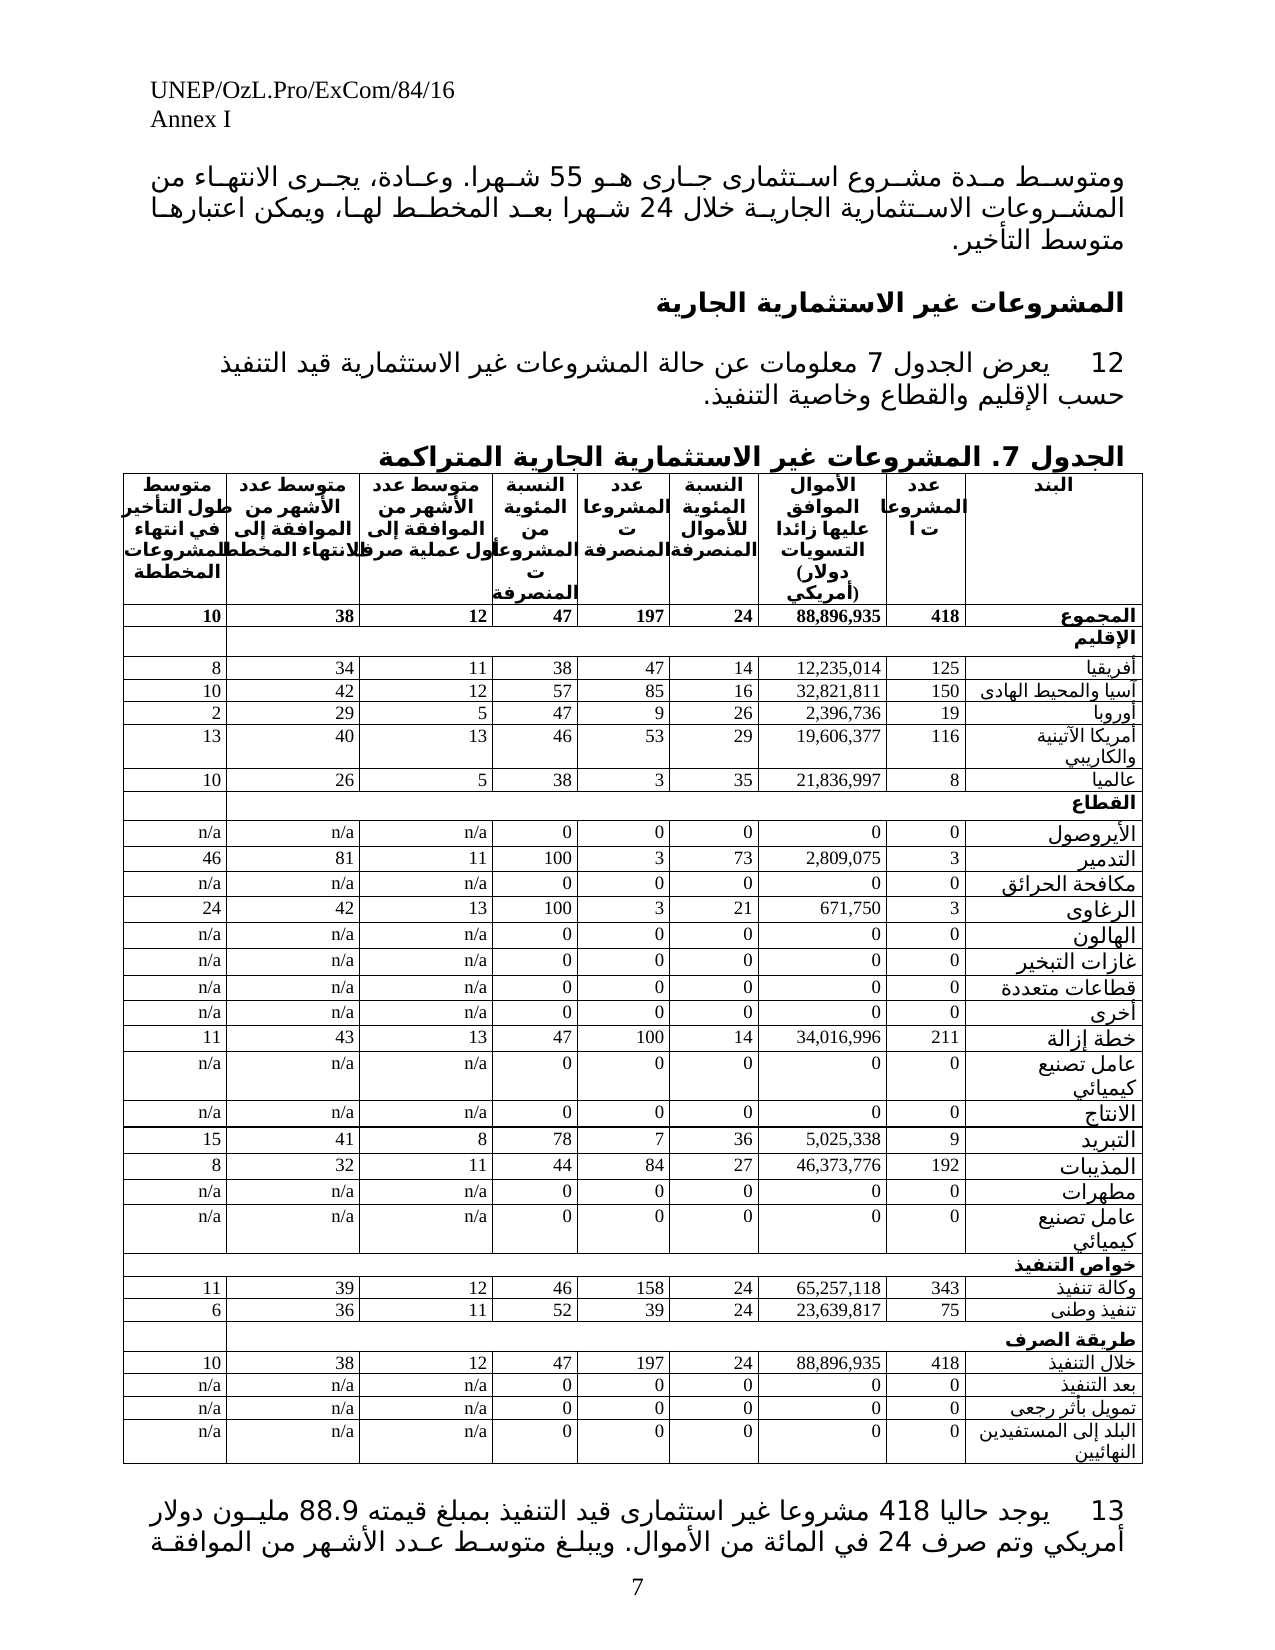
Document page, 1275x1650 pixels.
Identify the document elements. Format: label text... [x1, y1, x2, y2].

table_cell 38 [227, 1352, 359, 1373]
table_cell 0 [578, 1420, 669, 1463]
table_cell 0 [670, 1052, 758, 1100]
table_cell 13 [124, 725, 226, 768]
table_cell 9 [578, 702, 669, 724]
table_cell 0 [493, 1205, 577, 1253]
table_cell تنفيذ وطنى [966, 1299, 1142, 1321]
table_cell n/a [124, 1205, 226, 1253]
table_cell 40 [227, 725, 359, 768]
table_cell خطة إزالة [966, 1026, 1142, 1051]
table_cell 23,639,817 [759, 1299, 886, 1321]
table_cell n/a [360, 923, 492, 948]
table_cell n/a [227, 1001, 359, 1025]
table_cell n/a [124, 1420, 226, 1463]
table_cell 5 [360, 769, 492, 791]
table_cell 81 [227, 847, 359, 871]
table_cell 10 [124, 769, 226, 791]
table_cell 0 [493, 1180, 577, 1204]
table_cell 0 [887, 1205, 965, 1253]
table_cell 88,896,935 [759, 605, 886, 626]
table_cell [887, 792, 965, 820]
table_cell [124, 792, 226, 820]
table_header متوسط عدد الأشهر من الموافقة إلى الانتهاء المخطط [227, 474, 359, 604]
table_cell 35 [670, 769, 758, 791]
table_cell أوروبا [966, 702, 1142, 724]
table_cell n/a [124, 872, 226, 896]
table_cell 0 [887, 1052, 965, 1100]
table_header الأموال الموافق عليها زائدا التسويات (دولار أمريكي) [759, 474, 886, 604]
table_cell 13 [360, 725, 492, 768]
table_cell 0 [887, 872, 965, 896]
table_cell 7 [578, 1128, 669, 1153]
table_cell 0 [670, 1374, 758, 1396]
table_cell 0 [670, 949, 758, 974]
table_cell 100 [578, 1026, 669, 1051]
table_cell 0 [493, 923, 577, 948]
table_cell المذيبات [966, 1154, 1142, 1179]
table_cell 19,606,377 [759, 725, 886, 768]
table_cell 192 [887, 1154, 965, 1179]
table_cell 34 [227, 657, 359, 679]
table_cell 0 [670, 976, 758, 999]
table_cell 85 [578, 680, 669, 701]
table_cell 100 [493, 847, 577, 871]
table_cell 0 [578, 1001, 669, 1025]
table_cell n/a [360, 949, 492, 974]
table_cell 11 [124, 1277, 226, 1298]
table_cell التبريد [966, 1128, 1142, 1153]
table_cell 0 [493, 1397, 577, 1418]
table_cell 0 [670, 923, 758, 948]
table_cell 0 [670, 872, 758, 896]
table_cell 13 [360, 1026, 492, 1051]
table_cell 24 [670, 605, 758, 626]
table_cell 13 [360, 897, 492, 922]
table_cell [758, 792, 887, 820]
table_cell 0 [887, 821, 965, 846]
table_cell 14 [670, 1026, 758, 1051]
table_cell 26 [670, 702, 758, 724]
table_cell 0 [670, 821, 758, 846]
table_cell 19 [887, 702, 965, 724]
table_cell [887, 627, 965, 656]
table_cell 5,025,338 [759, 1128, 886, 1153]
table_cell 0 [578, 1052, 669, 1100]
table_cell عامل تصنيع كيميائي [966, 1052, 1142, 1100]
table_cell [578, 792, 670, 820]
table_cell 0 [493, 949, 577, 974]
table_cell 150 [887, 680, 965, 701]
table_cell 0 [670, 1205, 758, 1253]
table_cell n/a [227, 1420, 359, 1463]
table_cell 197 [578, 605, 669, 626]
table_cell 41 [227, 1128, 359, 1153]
table_cell 0 [670, 1101, 758, 1126]
table_cell n/a [124, 949, 226, 974]
table_cell 2,396,736 [759, 702, 886, 724]
table_cell التدمير [966, 847, 1142, 871]
table_cell n/a [360, 1397, 492, 1418]
table_cell 0 [578, 872, 669, 896]
table_cell مكافحة الحرائق [966, 872, 1142, 896]
table_cell [360, 627, 493, 656]
table_cell 0 [578, 976, 669, 999]
table_cell 43 [227, 1026, 359, 1051]
table_cell 32,821,811 [759, 680, 886, 701]
table_cell [227, 1322, 360, 1351]
table_cell n/a [227, 1374, 359, 1396]
text 12 يعرض الجدول 7 معلومات عن حالة المشروعات غير الاستثمارية قيد التنفيذ حسب الإقليم والقطاع وخاصية التنفيذ. [150, 347, 1125, 411]
table_cell 32 [227, 1154, 359, 1179]
table_cell 0 [759, 1052, 886, 1100]
table_cell 3 [578, 769, 669, 791]
table_cell 34,016,996 [759, 1026, 886, 1051]
table_cell 38 [227, 605, 359, 626]
table_cell بعد التنفيذ [966, 1374, 1142, 1396]
table_cell [360, 1322, 493, 1351]
table_cell تمويل بأثر رجعى [966, 1397, 1142, 1418]
table_cell 0 [493, 1374, 577, 1396]
table_cell n/a [360, 872, 492, 896]
table_cell 11 [124, 1026, 226, 1051]
table_cell 12,235,014 [759, 657, 886, 679]
table_cell [493, 1322, 577, 1351]
table_cell 27 [670, 1154, 758, 1179]
table_cell آسيا والمحيط الهادى [966, 680, 1142, 701]
table_cell الانتاج [966, 1101, 1142, 1126]
table_cell قطاعات متعددة [966, 976, 1142, 999]
table_cell 10 [124, 1352, 226, 1373]
table_cell 0 [759, 1397, 886, 1418]
table_cell 418 [887, 605, 965, 626]
table_cell 6 [124, 1299, 226, 1321]
table_cell 100 [493, 897, 577, 922]
table_cell 0 [887, 1001, 965, 1025]
table_cell 211 [887, 1026, 965, 1051]
table_cell [360, 792, 493, 820]
table_cell 5 [360, 702, 492, 724]
table_cell 0 [670, 1397, 758, 1418]
table_cell 52 [493, 1299, 577, 1321]
table_cell 3 [578, 847, 669, 871]
table_cell 0 [887, 1101, 965, 1126]
table_cell 36 [227, 1299, 359, 1321]
table_cell 46,373,776 [759, 1154, 886, 1179]
table_cell [887, 1322, 965, 1351]
table_cell 0 [887, 923, 965, 948]
table_cell 116 [887, 725, 965, 768]
table_cell 2,809,075 [759, 847, 886, 871]
table_cell البلد إلى المستفيدين النهائيين [966, 1420, 1142, 1463]
table_cell 26 [227, 769, 359, 791]
table_cell 0 [493, 872, 577, 896]
table_cell [670, 627, 758, 656]
table_cell 16 [670, 680, 758, 701]
table_cell 3 [887, 897, 965, 922]
table_cell 343 [887, 1277, 965, 1298]
table_cell 0 [493, 976, 577, 999]
table_cell n/a [360, 1420, 492, 1463]
table_cell 0 [759, 1001, 886, 1025]
table_cell 10 [124, 680, 226, 701]
table_cell 0 [887, 949, 965, 974]
table_cell n/a [227, 872, 359, 896]
table_cell 0 [493, 1001, 577, 1025]
table_cell 24 [670, 1299, 758, 1321]
table_cell 75 [887, 1299, 965, 1321]
table_cell 418 [887, 1352, 965, 1373]
table_cell n/a [227, 923, 359, 948]
table_cell n/a [360, 1101, 492, 1126]
table_cell 0 [759, 1374, 886, 1396]
table_cell n/a [227, 976, 359, 999]
table_cell 0 [887, 1397, 965, 1418]
table_cell 24 [124, 897, 226, 922]
table_cell الأيروصول [966, 821, 1142, 846]
table_cell [670, 792, 758, 820]
table_cell 0 [887, 1180, 965, 1204]
table_cell خواص التنفيذ [124, 1254, 1142, 1276]
table_cell 84 [578, 1154, 669, 1179]
table_cell 2 [124, 702, 226, 724]
table_cell [124, 627, 226, 656]
table_cell 21,836,997 [759, 769, 886, 791]
table_cell 0 [887, 976, 965, 999]
table_cell n/a [124, 923, 226, 948]
table_cell n/a [124, 1101, 226, 1126]
table_cell n/a [227, 1397, 359, 1418]
table_cell 0 [670, 1420, 758, 1463]
table_cell 0 [759, 821, 886, 846]
table_cell الرغاوى [966, 897, 1142, 922]
table_cell 39 [227, 1277, 359, 1298]
table_cell 46 [124, 847, 226, 871]
table_cell 29 [227, 702, 359, 724]
table_cell 44 [493, 1154, 577, 1179]
table_cell 53 [578, 725, 669, 768]
table_cell 0 [493, 821, 577, 846]
table_cell 12 [360, 1277, 492, 1298]
table_cell القطاع [965, 792, 1142, 820]
table_cell 0 [887, 1420, 965, 1463]
table_cell مطهرات [966, 1180, 1142, 1204]
table_cell 11 [360, 1154, 492, 1179]
table_cell 10 [124, 605, 226, 626]
table_cell 65,257,118 [759, 1277, 886, 1298]
table_cell 0 [759, 976, 886, 999]
table_cell 42 [227, 680, 359, 701]
table_cell 0 [578, 1397, 669, 1418]
table_cell n/a [227, 1180, 359, 1204]
table_header عدد المشروعات المنصرفة [578, 474, 669, 604]
table_cell [578, 1322, 670, 1351]
table_cell n/a [360, 1205, 492, 1253]
table_cell n/a [360, 976, 492, 999]
table_cell 8 [360, 1128, 492, 1153]
table_cell الإقليم [965, 627, 1142, 656]
table_cell [493, 792, 577, 820]
table_cell 0 [759, 923, 886, 948]
table_cell 671,750 [759, 897, 886, 922]
table_cell 47 [493, 1026, 577, 1051]
table_cell [670, 1322, 758, 1351]
table_cell [124, 1322, 226, 1351]
table_cell 38 [493, 769, 577, 791]
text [150, 161, 1125, 256]
table_cell n/a [124, 821, 226, 846]
table_header عدد المشروعات ا [887, 474, 965, 604]
table_cell 11 [360, 657, 492, 679]
table_cell [227, 627, 360, 656]
table_cell n/a [360, 1180, 492, 1204]
table_header النسبة المئوية للأموال المنصرفة [670, 474, 758, 604]
table_cell n/a [360, 1374, 492, 1396]
table_cell 0 [887, 1374, 965, 1396]
table_cell 88,896,935 [759, 1352, 886, 1373]
table_cell [758, 627, 887, 656]
table_cell n/a [227, 1101, 359, 1126]
table_cell 24 [670, 1277, 758, 1298]
table_cell 0 [670, 1001, 758, 1025]
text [150, 1495, 1125, 1558]
table_cell 3 [578, 897, 669, 922]
table_cell 12 [360, 680, 492, 701]
table_cell [493, 627, 577, 656]
table_cell 0 [578, 923, 669, 948]
table_cell [578, 627, 670, 656]
table_cell 0 [759, 1420, 886, 1463]
table_cell 0 [578, 1374, 669, 1396]
table_cell 78 [493, 1128, 577, 1153]
table_cell عالميا [966, 769, 1142, 791]
table_header متوسط طول التأخير في انتهاء المشروعات المخططة [124, 474, 226, 604]
table_cell 0 [578, 1180, 669, 1204]
table_cell 15 [124, 1128, 226, 1153]
table_cell 39 [578, 1299, 669, 1321]
table_cell 11 [360, 1299, 492, 1321]
table_cell 46 [493, 725, 577, 768]
table_cell أمريكا الآتينية والكاريبي [966, 725, 1142, 768]
table_cell 0 [759, 872, 886, 896]
table_cell 3 [887, 847, 965, 871]
table_cell n/a [124, 1374, 226, 1396]
table_cell 42 [227, 897, 359, 922]
table_cell 0 [759, 1180, 886, 1204]
table_cell 24 [670, 1352, 758, 1373]
table_cell غازات التبخير [966, 949, 1142, 974]
table_cell الهالون [966, 923, 1142, 948]
table_cell n/a [124, 1052, 226, 1100]
table_cell أفريقيا [966, 657, 1142, 679]
table_cell 73 [670, 847, 758, 871]
table_cell 197 [578, 1352, 669, 1373]
table_cell 46 [493, 1277, 577, 1298]
table_cell 12 [360, 605, 492, 626]
table_cell 12 [360, 1352, 492, 1373]
table_cell 0 [759, 949, 886, 974]
table_cell n/a [227, 821, 359, 846]
table_cell 0 [578, 1205, 669, 1253]
table_cell 125 [887, 657, 965, 679]
table_cell خلال التنفيذ [966, 1352, 1142, 1373]
table_header متوسط عدد الأشهر من الموافقة إلى أول عملية صرف [360, 474, 492, 604]
table_cell 9 [887, 1128, 965, 1153]
table_header البند [966, 474, 1142, 604]
table_cell 47 [493, 1352, 577, 1373]
table_cell n/a [227, 949, 359, 974]
table_cell 0 [578, 1101, 669, 1126]
table_cell 0 [759, 1205, 886, 1253]
text المشروعات غير الاستثمارية الجارية [150, 287, 1125, 319]
table_cell 57 [493, 680, 577, 701]
table_cell 47 [578, 657, 669, 679]
table_cell 0 [493, 1420, 577, 1463]
table_header النسبة المئوية من المشروعات المنصرفة [493, 474, 577, 604]
table_cell 158 [578, 1277, 669, 1298]
table_cell 21 [670, 897, 758, 922]
table_cell 47 [493, 605, 577, 626]
table_cell 8 [124, 1154, 226, 1179]
text الجدول 7. المشروعات غير الاستثمارية الجارية المتراكمة [150, 442, 1125, 473]
table_cell عامل تصنيع كيميائي [966, 1205, 1142, 1253]
table_cell n/a [124, 976, 226, 999]
table_cell n/a [124, 1397, 226, 1418]
table_cell 0 [493, 1101, 577, 1126]
table_cell 14 [670, 657, 758, 679]
table_cell [227, 792, 360, 820]
table_cell 11 [360, 847, 492, 871]
table_cell المجموع [966, 605, 1142, 626]
table_cell طريقة الصرف [965, 1322, 1142, 1351]
table_cell 47 [493, 702, 577, 724]
table_cell 0 [759, 1101, 886, 1126]
table_cell أخرى [966, 1001, 1142, 1025]
table_cell n/a [124, 1180, 226, 1204]
table_cell n/a [360, 1001, 492, 1025]
table_cell n/a [360, 821, 492, 846]
table_cell 36 [670, 1128, 758, 1153]
table_cell [758, 1322, 887, 1351]
table_cell 38 [493, 657, 577, 679]
table_cell 0 [578, 949, 669, 974]
table_cell n/a [124, 1001, 226, 1025]
table_cell 0 [670, 1180, 758, 1204]
table_cell 0 [578, 821, 669, 846]
table_cell وكالة تنفيذ [966, 1277, 1142, 1298]
table_cell 8 [124, 657, 226, 679]
table_cell 8 [887, 769, 965, 791]
table_cell n/a [227, 1052, 359, 1100]
table_cell n/a [227, 1205, 359, 1253]
table_cell 29 [670, 725, 758, 768]
table_cell 0 [493, 1052, 577, 1100]
table_cell n/a [360, 1052, 492, 1100]
